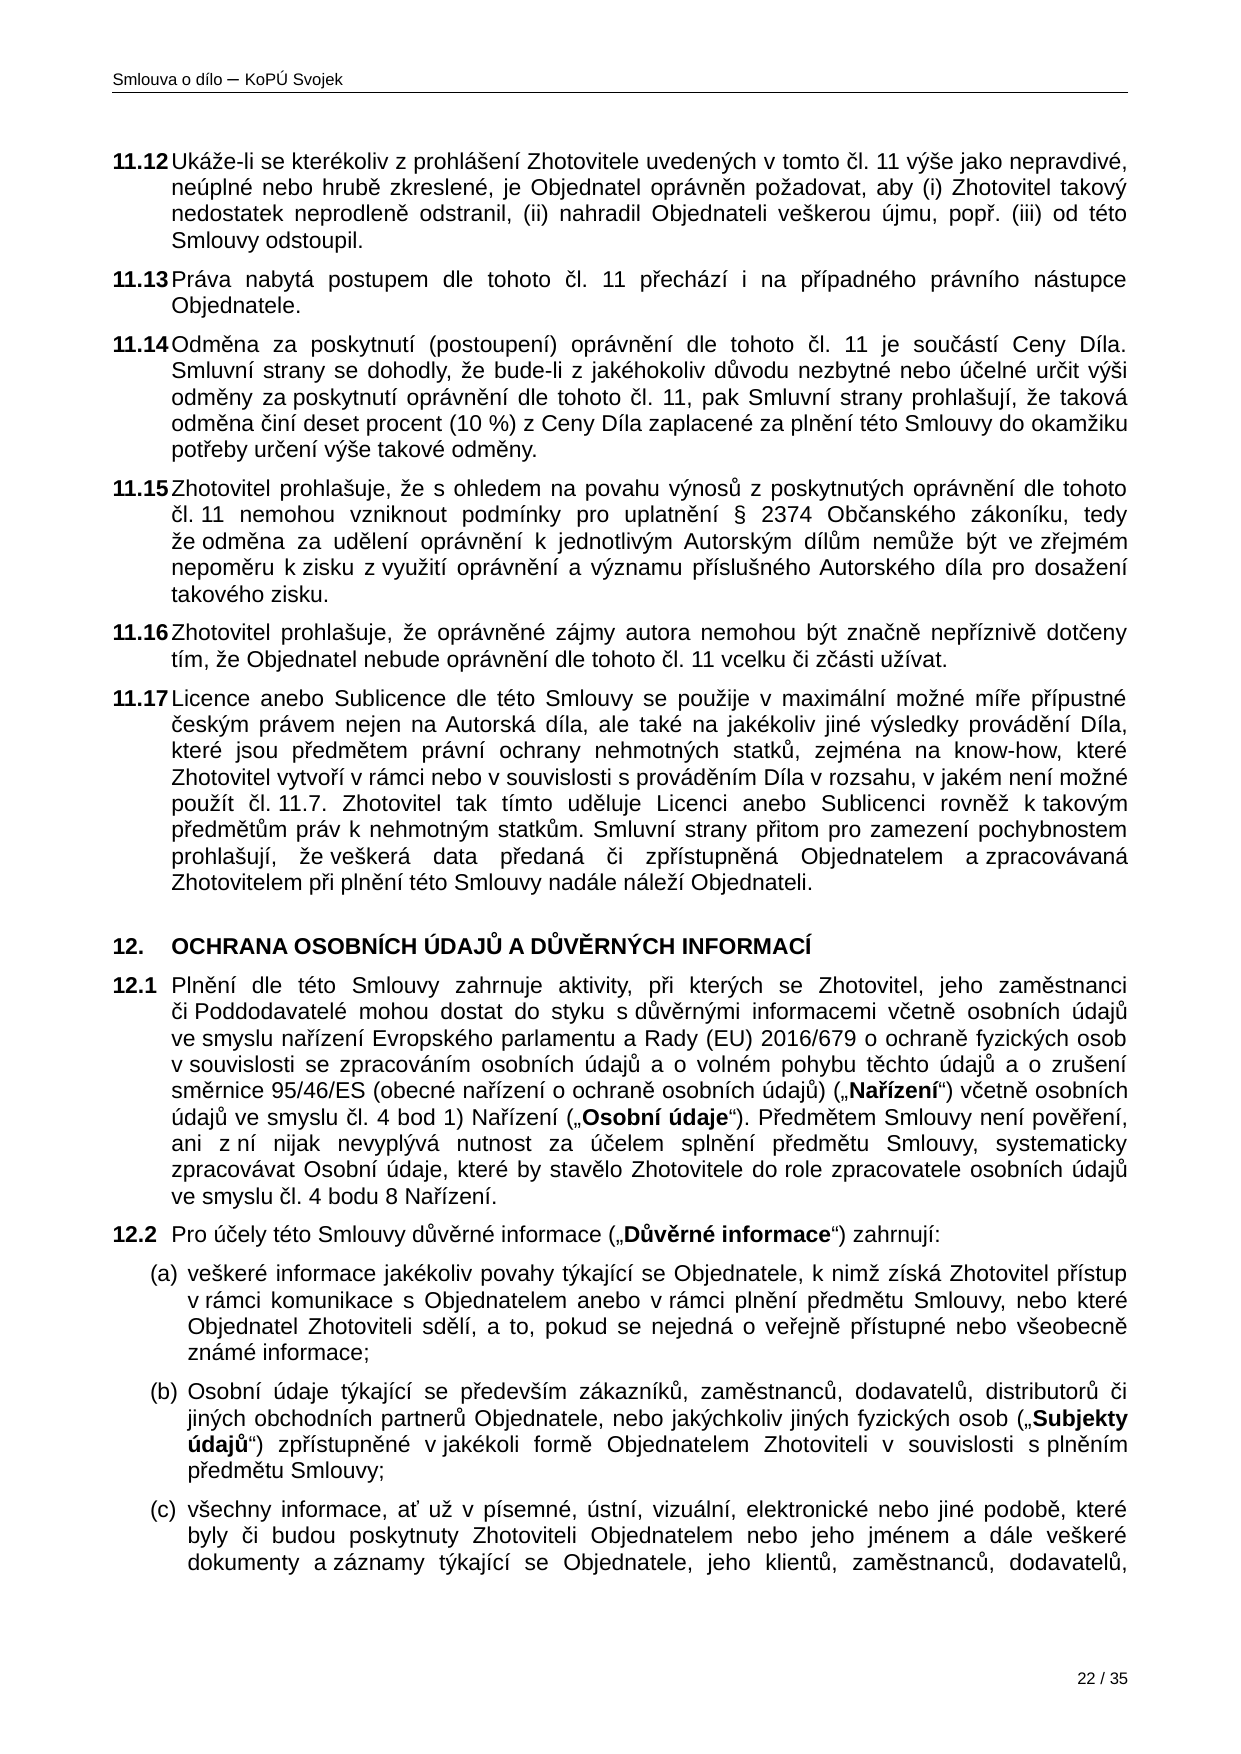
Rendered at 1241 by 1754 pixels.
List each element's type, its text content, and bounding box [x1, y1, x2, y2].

text Ukáže-li se kterékoliv z prohlášení Zhotovitele uvedených v tomto čl. 11 výše jako nepravdivé, neúplné nebo hrubě zkreslené, je Objednatel oprávněn požadovat, aby (i) Zhotovitel takový nedostatek neprodleně odstranil, (ii) nahradil Objednateli veškerou újmu, popř. (iii) od této Smlouvy odstoupil. [112, 148, 1128, 253]
list Osobní údaje týkající se především zákazníků, zaměstnanců, dodavatelů, distributorů či jiných obchodních partnerů Objednatele, nebo jakýchkoliv jiných fyzických osob („Subjekty údajů“) zpřístupněné v jakékoli formě Objednatelem Zhotoviteli v souvislosti s plněním předmětu Smlouvy; [150, 1378, 1128, 1484]
text Licence anebo Sublicence dle této Smlouvy se použije v maximální možné míře přípustné českým právem nejen na Autorská díla, ale také na jakékoliv jiné výsledky provádění Díla, které jsou předmětem právní ochrany nehmotných statků, zejména na know-how, které Zhotovitel vytvoří v rámci nebo v souvislosti s prováděním Díla v rozsahu, v jakém není možné použít čl. 11.7. Zhotovitel tak tímto uděluje Licenci anebo Sublicenci rovněž k takovým předmětům práv k nehmotným statkům. Smluvní strany přitom pro zamezení pochybnostem prohlašují, že veškerá data předaná či zpřístupněná Objednatelem a zpracovávaná Zhotovitelem při plnění této Smlouvy nadále náleží Objednateli. [112, 684, 1128, 895]
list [150, 1496, 1128, 1575]
text Zhotovitel prohlašuje, že oprávněné zájmy autora nemohou být značně nepříznivě dotčeny tím, že Objednatel nebude oprávnění dle tohoto čl. 11 vcelku či zčásti užívat. [112, 619, 1128, 672]
text Ochrana osobních údajů a Důvěrných informací [112, 933, 1128, 959]
text Pro účely této Smlouvy důvěrné informace („Důvěrné informace“) zahrnují: [112, 1221, 1128, 1248]
text Zhotovitel prohlašuje, že s ohledem na povahu výnosů z poskytnutých oprávnění dle tohoto čl. 11 nemohou vzniknout podmínky pro uplatnění § 2374 Občanského zákoníku, tedy že odměna za udělení oprávnění k jednotlivým Autorským dílům nemůže být ve zřejmém nepoměru k zisku z využití oprávnění a významu příslušného Autorského díla pro dosažení takového zisku. [112, 475, 1128, 607]
text Plnění dle této Smlouvy zahrnuje aktivity, při kterých se Zhotovitel, jeho zaměstnanci či Poddodavatelé mohou dostat do styku s důvěrnými informacemi včetně osobních údajů ve smyslu nařízení Evropského parlamentu a Rady (EU) 2016/679 o ochraně fyzických osob v souvislosti se zpracováním osobních údajů a o volném pohybu těchto údajů a o zrušení směrnice 95/46/ES (obecné nařízení o ochraně osobních údajů) („Nařízení“) včetně osobních údajů ve smyslu čl. 4 bod 1) Nařízení („Osobní údaje“). Předmětem Smlouvy není pověření, ani z ní nijak nevyplývá nutnost za účelem splnění předmětu Smlouvy, systematicky zpracovávat Osobní údaje, které by stavělo Zhotovitele do role zpracovatele osobních údajů ve smyslu čl. 4 bodu 8 Nařízení. [112, 972, 1128, 1209]
list veškeré informace jakékoliv povahy týkající se Objednatele, k nimž získá Zhotovitel přístup v rámci komunikace s Objednatelem anebo v rámci plnění předmětu Smlouvy, nebo které Objednatel Zhotoviteli sdělí, a to, pokud se nejedná o veřejně přístupné nebo všeobecně známé informace; [150, 1260, 1128, 1366]
text Práva nabytá postupem dle tohoto čl. 11 přechází i na případného právního nástupce Objednatele. [112, 266, 1128, 318]
text Odměna za poskytnutí (postoupení) oprávnění dle tohoto čl. 11 je součástí Ceny Díla. Smluvní strany se dohodly, že bude-li z jakéhokoliv důvodu nezbytné nebo účelné určit výši odměny za poskytnutí oprávnění dle tohoto čl. 11, pak Smluvní strany prohlašují, že taková odměna činí deset procent (10 %) z Ceny Díla zaplacené za plnění této Smlouvy do okamžiku potřeby určení výše takové odměny. [112, 331, 1128, 463]
